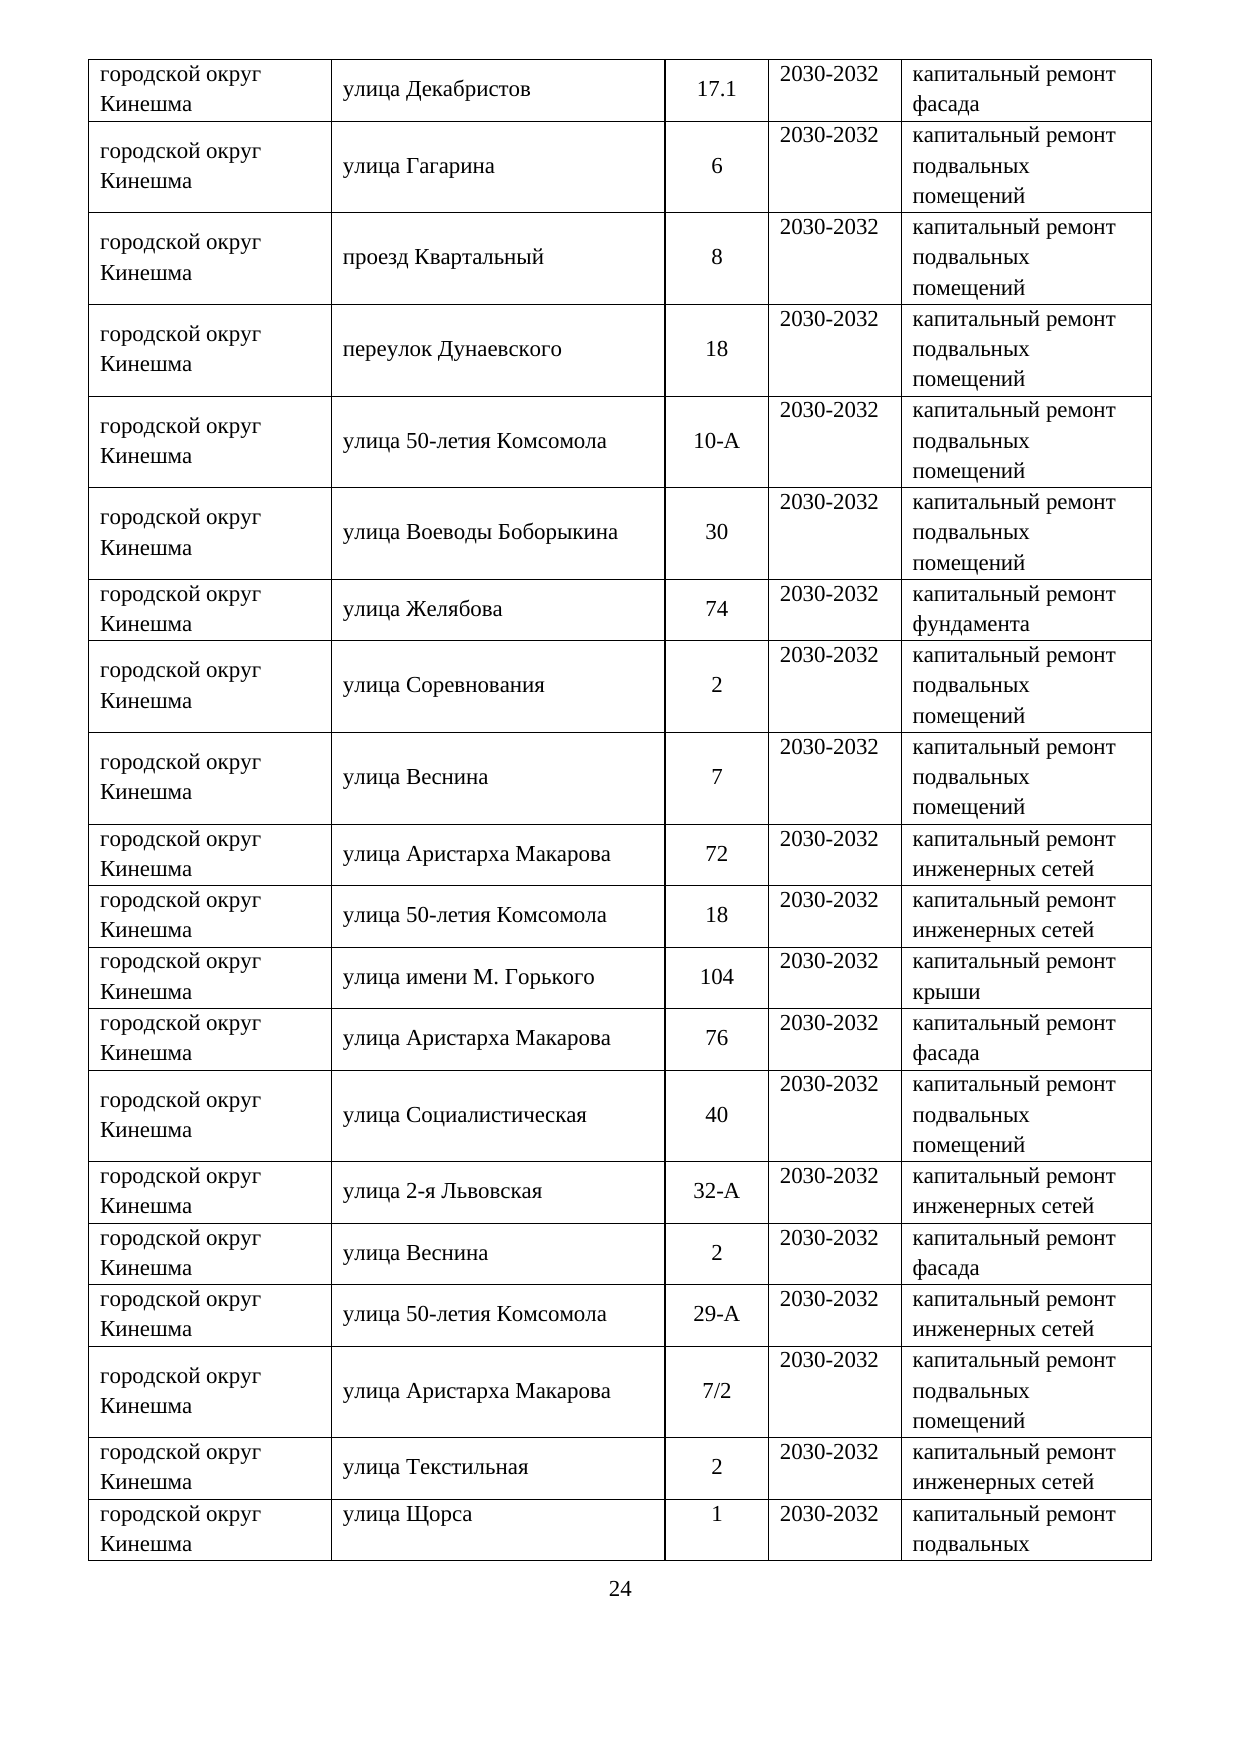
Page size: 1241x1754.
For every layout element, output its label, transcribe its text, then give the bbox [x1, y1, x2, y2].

table_cell 2030-2032 [769, 580, 901, 640]
table_cell капитальный ремонт инженерных сетей [902, 1162, 1151, 1223]
table_cell 7/2 [666, 1347, 768, 1437]
table_cell городской округ Кинешма [89, 305, 331, 396]
table_cell улица Аристарха Макарова [332, 825, 664, 885]
table_cell 74 [666, 580, 768, 640]
table_cell городской округ Кинешма [89, 948, 331, 1008]
table_cell 17.1 [666, 60, 768, 121]
table_cell улица Аристарха Макарова [332, 1347, 664, 1437]
table_cell городской округ Кинешма [89, 1438, 331, 1499]
table_cell улица 50-летия Комсомола [332, 397, 664, 487]
table_cell 2030-2032 [769, 825, 901, 885]
table_cell капитальный ремонт подвальных помещений [902, 213, 1151, 304]
table_cell городской округ Кинешма [89, 1162, 331, 1223]
table_cell улица Гагарина [332, 122, 664, 212]
table_cell улица Щорса [332, 1500, 664, 1560]
table_cell улица Желябова [332, 580, 664, 640]
table_cell 2030-2032 [769, 1162, 901, 1223]
table_cell 2030-2032 [769, 1500, 901, 1560]
table_cell 2 [666, 1224, 768, 1284]
table_cell 40 [666, 1071, 768, 1161]
table_cell 29-А [666, 1285, 768, 1346]
table_cell капитальный ремонт подвальных помещений [902, 641, 1151, 732]
table_cell капитальный ремонт подвальных помещений [902, 1347, 1151, 1437]
table_cell 2030-2032 [769, 1347, 901, 1437]
table_cell улица Текстильная [332, 1438, 664, 1499]
table_cell улица Веснина [332, 1224, 664, 1284]
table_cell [902, 1500, 1151, 1560]
table_cell городской округ Кинешма [89, 488, 331, 579]
table_cell капитальный ремонт фасада [902, 1009, 1151, 1069]
table_cell городской округ Кинешма [89, 1285, 331, 1346]
table_cell улица имени М. Горького [332, 948, 664, 1008]
table_cell 76 [666, 1009, 768, 1069]
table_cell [89, 122, 331, 212]
table_cell городской округ Кинешма [89, 1347, 331, 1437]
table_cell 30 [666, 488, 768, 579]
table_cell городской округ Кинешма [89, 1224, 331, 1284]
table_cell 2030-2032 [769, 213, 901, 304]
table_cell 2030-2032 [769, 733, 901, 824]
table_cell 2030-2032 [769, 1224, 901, 1284]
table_cell проезд Квартальный [332, 213, 664, 304]
table_cell 8 [666, 213, 768, 304]
table_cell 2030-2032 [769, 886, 901, 947]
table_cell капитальный ремонт инженерных сетей [902, 886, 1151, 947]
table_cell 2030-2032 [769, 60, 901, 121]
table_cell улица Декабристов [332, 60, 664, 121]
table_cell 2030-2032 [769, 488, 901, 579]
table_cell 2 [666, 1438, 768, 1499]
table_cell улица Веснина [332, 733, 664, 824]
table_cell 72 [666, 825, 768, 885]
table_cell 2030-2032 [769, 397, 901, 487]
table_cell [89, 1500, 331, 1560]
table_cell городской округ Кинешма [89, 1071, 331, 1161]
table_cell капитальный ремонт подвальных помещений [902, 733, 1151, 824]
table_cell 2030-2032 [769, 948, 901, 1008]
table_cell 2030-2032 [769, 641, 901, 732]
table_cell 2030-2032 [769, 1071, 901, 1161]
table_cell 2030-2032 [769, 1009, 901, 1069]
table_cell капитальный ремонт подвальных помещений [902, 1071, 1151, 1161]
table_cell капитальный ремонт подвальных помещений [902, 305, 1151, 396]
table_cell городской округ Кинешма [89, 886, 331, 947]
table_cell 18 [666, 886, 768, 947]
table_cell 32-А [666, 1162, 768, 1223]
table_cell улица Соревнования [332, 641, 664, 732]
table_cell капитальный ремонт инженерных сетей [902, 825, 1151, 885]
table_cell 18 [666, 305, 768, 396]
table_cell улица Аристарха Макарова [332, 1009, 664, 1069]
table_cell переулок Дунаевского [332, 305, 664, 396]
table_cell 2030-2032 [769, 1438, 901, 1499]
table_cell 10-А [666, 397, 768, 487]
table_cell 1 [666, 1500, 768, 1560]
table_cell городской округ Кинешма [89, 580, 331, 640]
table_cell 2030-2032 [769, 305, 901, 396]
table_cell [89, 60, 331, 121]
table_cell улица Социалистическая [332, 1071, 664, 1161]
table_cell капитальный ремонт инженерных сетей [902, 1285, 1151, 1346]
table_cell 2030-2032 [769, 122, 901, 212]
table_cell городской округ Кинешма [89, 213, 331, 304]
table_cell капитальный ремонт подвальных помещений [902, 397, 1151, 487]
table_cell капитальный ремонт крыши [902, 948, 1151, 1008]
table_cell улица 50-летия Комсомола [332, 886, 664, 947]
table_cell 2030-2032 [769, 1285, 901, 1346]
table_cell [902, 60, 1151, 121]
table_cell улица Воеводы Боборыкина [332, 488, 664, 579]
table_cell 6 [666, 122, 768, 212]
table_cell городской округ Кинешма [89, 825, 331, 885]
table_cell капитальный ремонт фасада [902, 1224, 1151, 1284]
table_cell улица 2-я Львовская [332, 1162, 664, 1223]
table_cell капитальный ремонт подвальных помещений [902, 488, 1151, 579]
table_cell городской округ Кинешма [89, 641, 331, 732]
table_cell капитальный ремонт подвальных помещений [902, 122, 1151, 212]
table_cell городской округ Кинешма [89, 733, 331, 824]
table_cell городской округ Кинешма [89, 397, 331, 487]
table_cell 7 [666, 733, 768, 824]
table_cell 2 [666, 641, 768, 732]
table_cell капитальный ремонт инженерных сетей [902, 1438, 1151, 1499]
table_cell 104 [666, 948, 768, 1008]
table_cell капитальный ремонт фундамента [902, 580, 1151, 640]
table_cell улица 50-летия Комсомола [332, 1285, 664, 1346]
table_cell городской округ Кинешма [89, 1009, 331, 1069]
